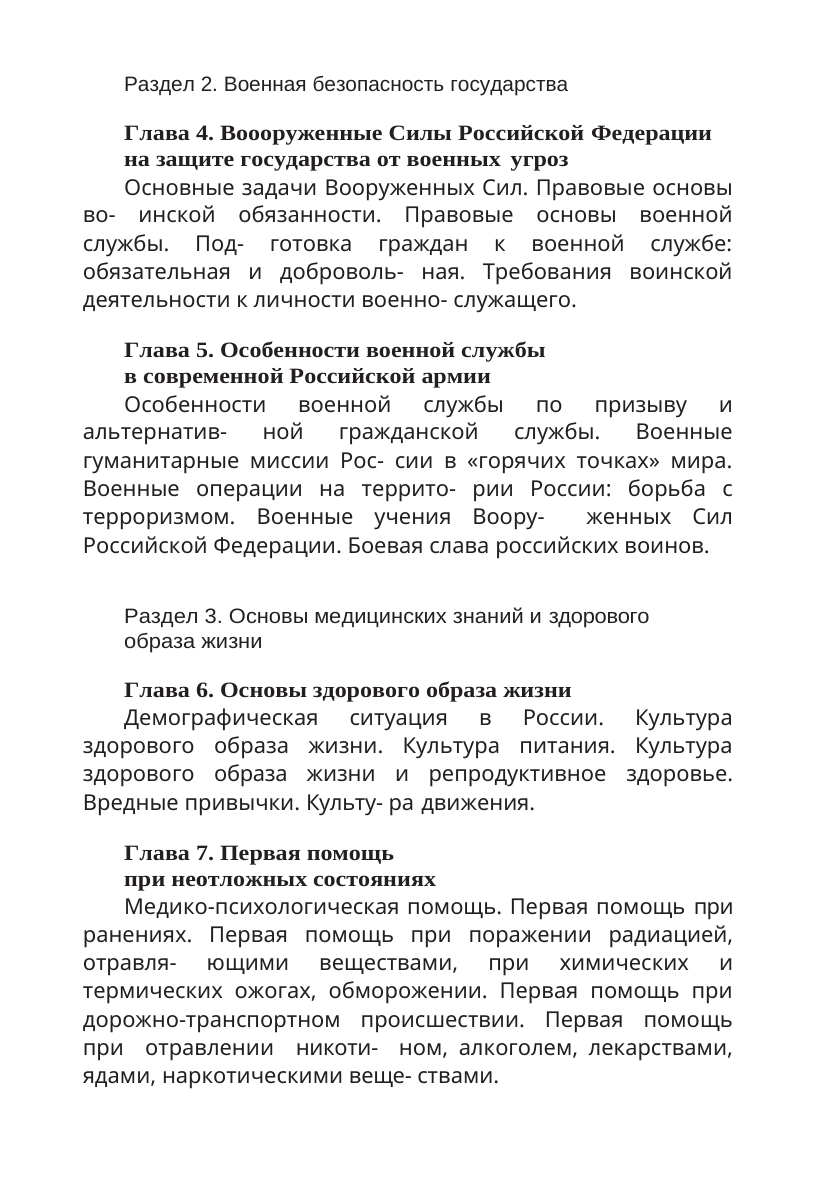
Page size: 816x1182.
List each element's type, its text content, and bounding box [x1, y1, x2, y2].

text Медико-психологическая помощь. Первая помощь при ранениях. Первая помощь при поражении радиацией, отравля- ющими веществами, при химических и термических ожогах, обморожении. Первая помощь при дорожно-транспортном происшествии. Первая помощь при отравлении никоти- ном, алкоголем, лекарствами, ядами, наркотическими веще- ствами. [83, 892, 733, 1090]
text Раздел 2. Военная безопасность государства [124, 71, 791, 95]
text при неотложных состояниях [124, 866, 791, 891]
subtitle Глава 5. Особенности военной службы в современной Российской армии [124, 337, 548, 388]
subtitle Глава 6. Основы здорового образа жизни [124, 677, 791, 702]
text Особенности военной службы по призыву и альтернатив- ной гражданской службы. Военные гуманитарные миссии Рос- сии в «горячих точках» мира. Военные операции на террито- рии России: борьба с терроризмом. Военные учения Воору- женных Сил Российской Федерации. Боевая слава российских воинов. [83, 389, 733, 559]
subtitle Глава 4. Воооруженные Силы Российской Федерации на защите государства от военных угроз [124, 120, 718, 171]
subtitle Глава 7. Первая помощь [124, 840, 791, 865]
text Раздел 3. Основы медицинских знаний и здорового образа жизни [124, 604, 651, 652]
text Демографическая ситуация в России. Культура здорового образа жизни. Культура питания. Культура здорового образа жизни и репродуктивное здоровье. Вредные привычки. Культу- ра движения. [83, 703, 733, 817]
text Основные задачи Вооруженных Сил. Правовые основы во- инской обязанности. Правовые основы военной службы. Под- готовка граждан к военной службе: обязательная и доброволь- ная. Требования воинской деятельности к личности военно- служащего. [83, 172, 733, 314]
